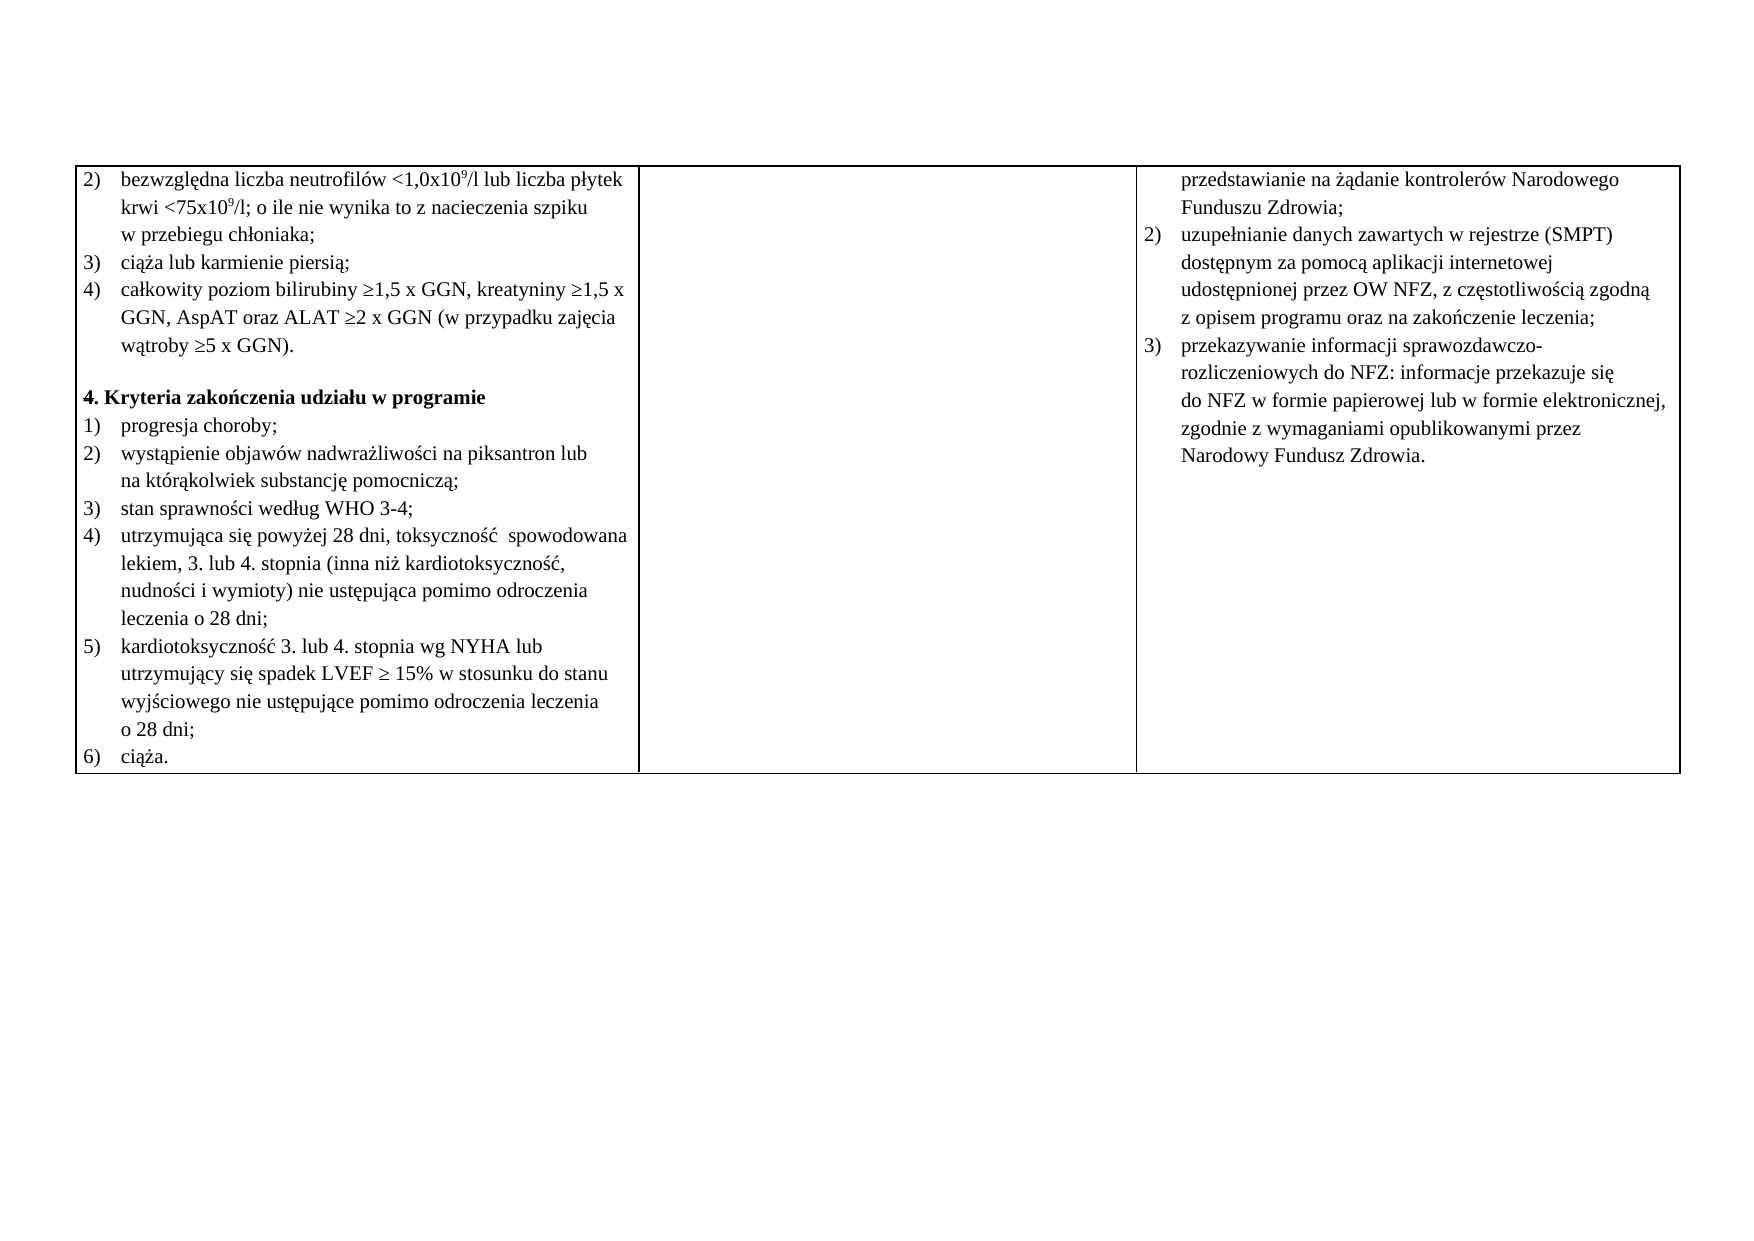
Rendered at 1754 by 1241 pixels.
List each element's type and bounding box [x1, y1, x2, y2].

table_cell [640, 167, 1136, 772]
table_cell [77, 167, 638, 772]
table_cell [1137, 167, 1679, 772]
